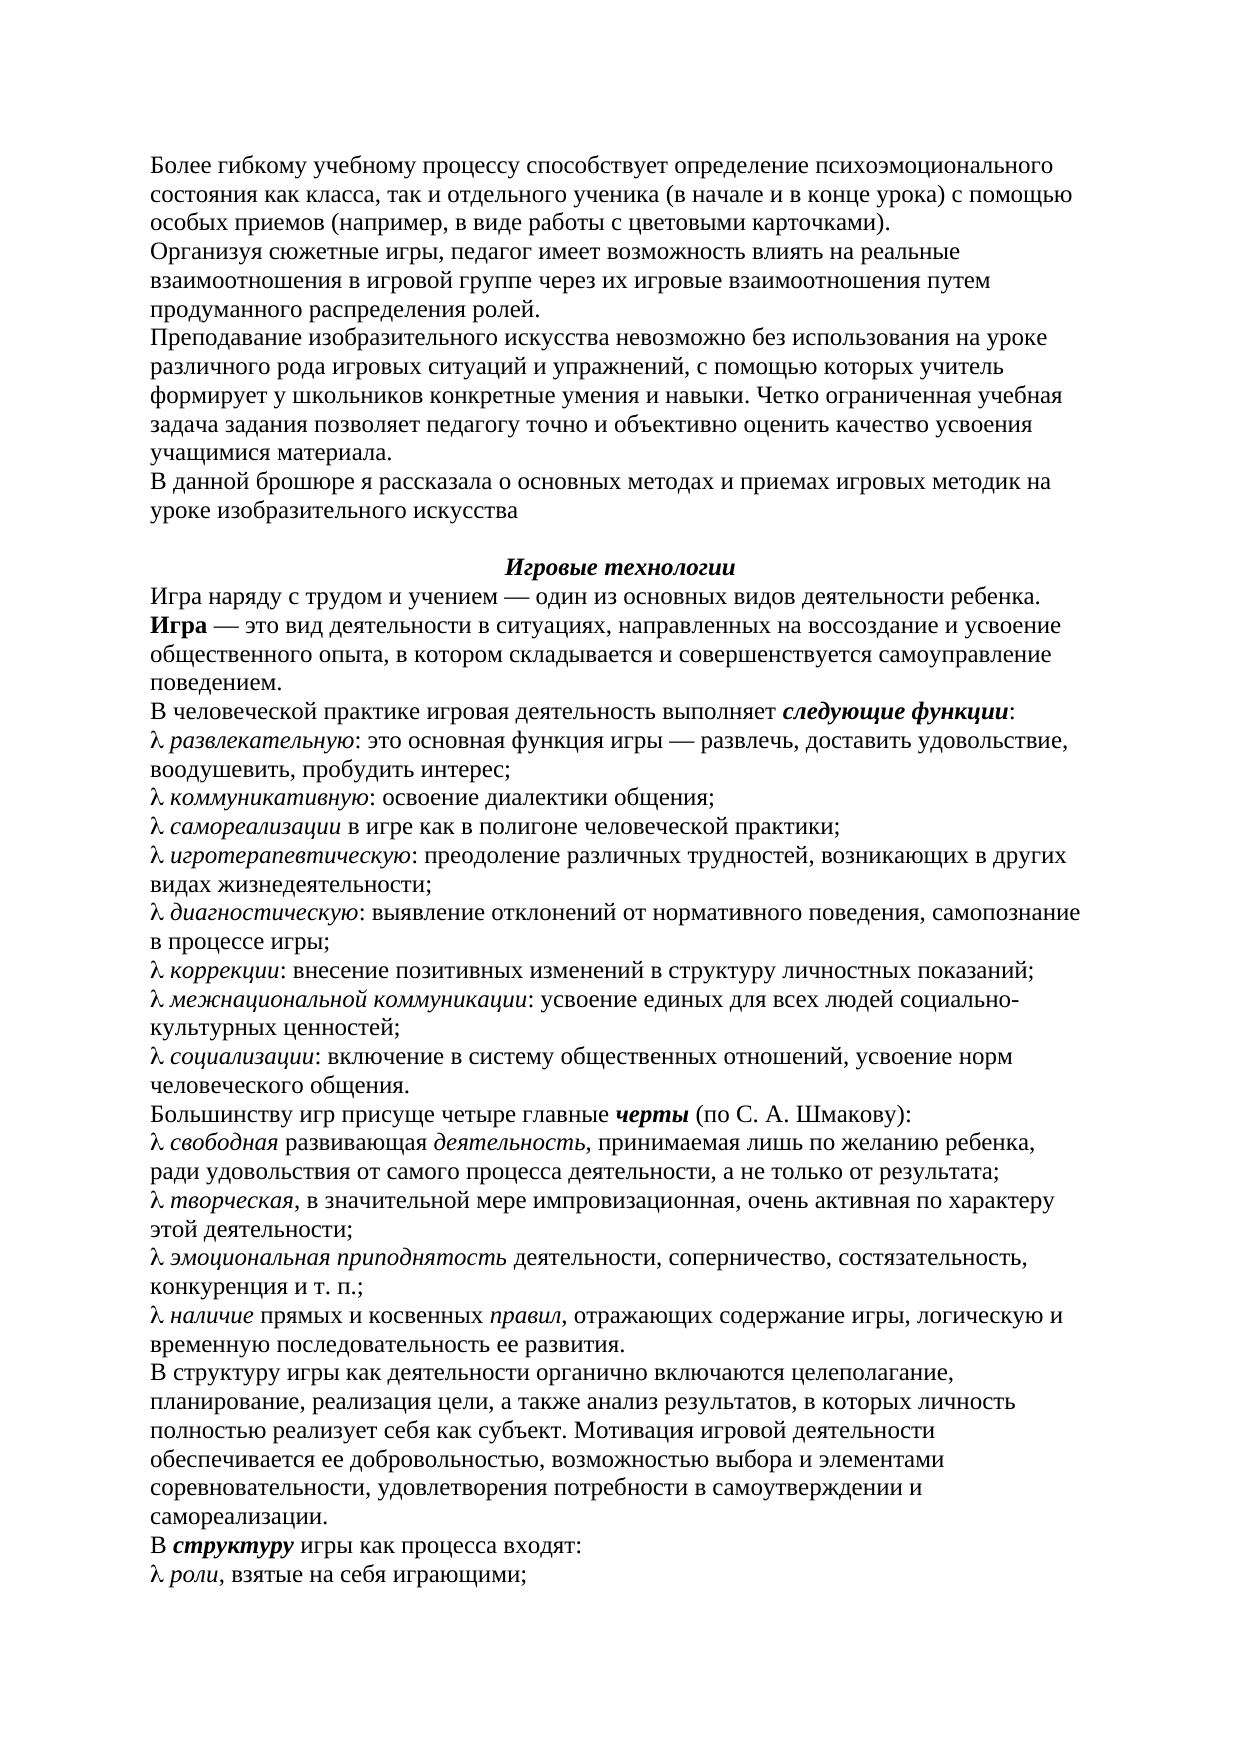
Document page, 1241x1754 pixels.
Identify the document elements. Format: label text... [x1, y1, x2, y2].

text межнациональной коммуникации: усвоение единых для всех людей социально-культурных ценностей; [150, 984, 1090, 1041]
text Организуя сюжетные игры, педагог имеет возможность влиять на реальные взаимоотношения в игровой группе через их игровые взаимоотношения путем продуманного распределения ролей. [150, 236, 1090, 322]
text самореализации в игре как в полигоне человеческой практики; [150, 811, 1090, 840]
text В структуру игры как деятельности органично включаются целеполагание, планирование, реализация цели, а также анализ результатов, в которых личность полностью реализует себя как субъект. Мотивация игровой деятельности обеспечивается ее добровольностью, возможностью выбора и элементами соревновательности, удовлетворения потребности в самоутверждении и самореализации. [150, 1357, 1090, 1530]
text творческая, в значительной мере импровизационная, очень активная по характеру этой деятельности; [150, 1185, 1090, 1242]
text Игровые технологии [150, 552, 1090, 581]
text Более гибкому учебному процессу способствует определение психоэмоционального состояния как класса, так и отдельного ученика (в начале и в конце урока) с помощью особых приемов (например, в виде работы с цветовыми карточками). [150, 150, 1090, 236]
text Преподавание изобразительного искусства невозможно без использования на уроке различного рода игровых ситуаций и упражнений, с помощью которых учитель формирует у школьников конкретные умения и навыки. Четко ограниченная учебная задача задания позволяет педагогу точно и объективно оценить качество усвоения учащимися материала. [150, 322, 1090, 466]
text развлекательную: это основная функция игры — развлечь, доставить удовольствие, воодушевить, пробудить интерес; [150, 725, 1090, 782]
text коммуникативную: освоение диалектики общения; [150, 782, 1090, 811]
text эмоциональная приподнятость деятельности, соперничество, состязательность, конкуренция и т. п.; [150, 1242, 1090, 1300]
text Игра наряду с трудом и учением — один из основных видов деятельности ребенка. [150, 581, 1090, 610]
text социализации: включение в систему общественных отношений, усвоение норм человеческого общения. [150, 1041, 1090, 1099]
text В человеческой практике игровая деятельность выполняет следующие функции: [150, 696, 1090, 725]
text В структуру игры как процесса входят: [150, 1530, 1090, 1559]
text наличие прямых и косвенных правил, отражающих содержание игры, логическую и временную последовательность ее развития. [150, 1300, 1090, 1357]
text диагностическую: выявление отклонений от нормативного поведения, самопознание в процессе игры; [150, 897, 1090, 955]
text роли, взятые на себя играющими; [150, 1559, 1090, 1587]
text игротерапевтическую: преодоление различных трудностей, возникающих в других видах жизнедеятельности; [150, 840, 1090, 897]
text коррекции: внесение позитивных изменений в структуру личностных показаний; [150, 955, 1090, 984]
text Игра — это вид деятельности в ситуациях, направленных на воссоздание и усвоение общественного опыта, в котором складывается и совершенствуется самоуправление поведением. [150, 610, 1090, 696]
text Большинству игр присуще четыре главные черты (по С. А. Шмакову): [150, 1099, 1090, 1127]
text свободная развивающая деятельность, принимаемая лишь по желанию ребенка, ради удовольствия от самого процесса деятельности, а не только от результата; [150, 1127, 1090, 1185]
text В данной брошюре я рассказала о основных методах и приемах игровых методик на уроке изобразительного искусства [150, 466, 1090, 524]
